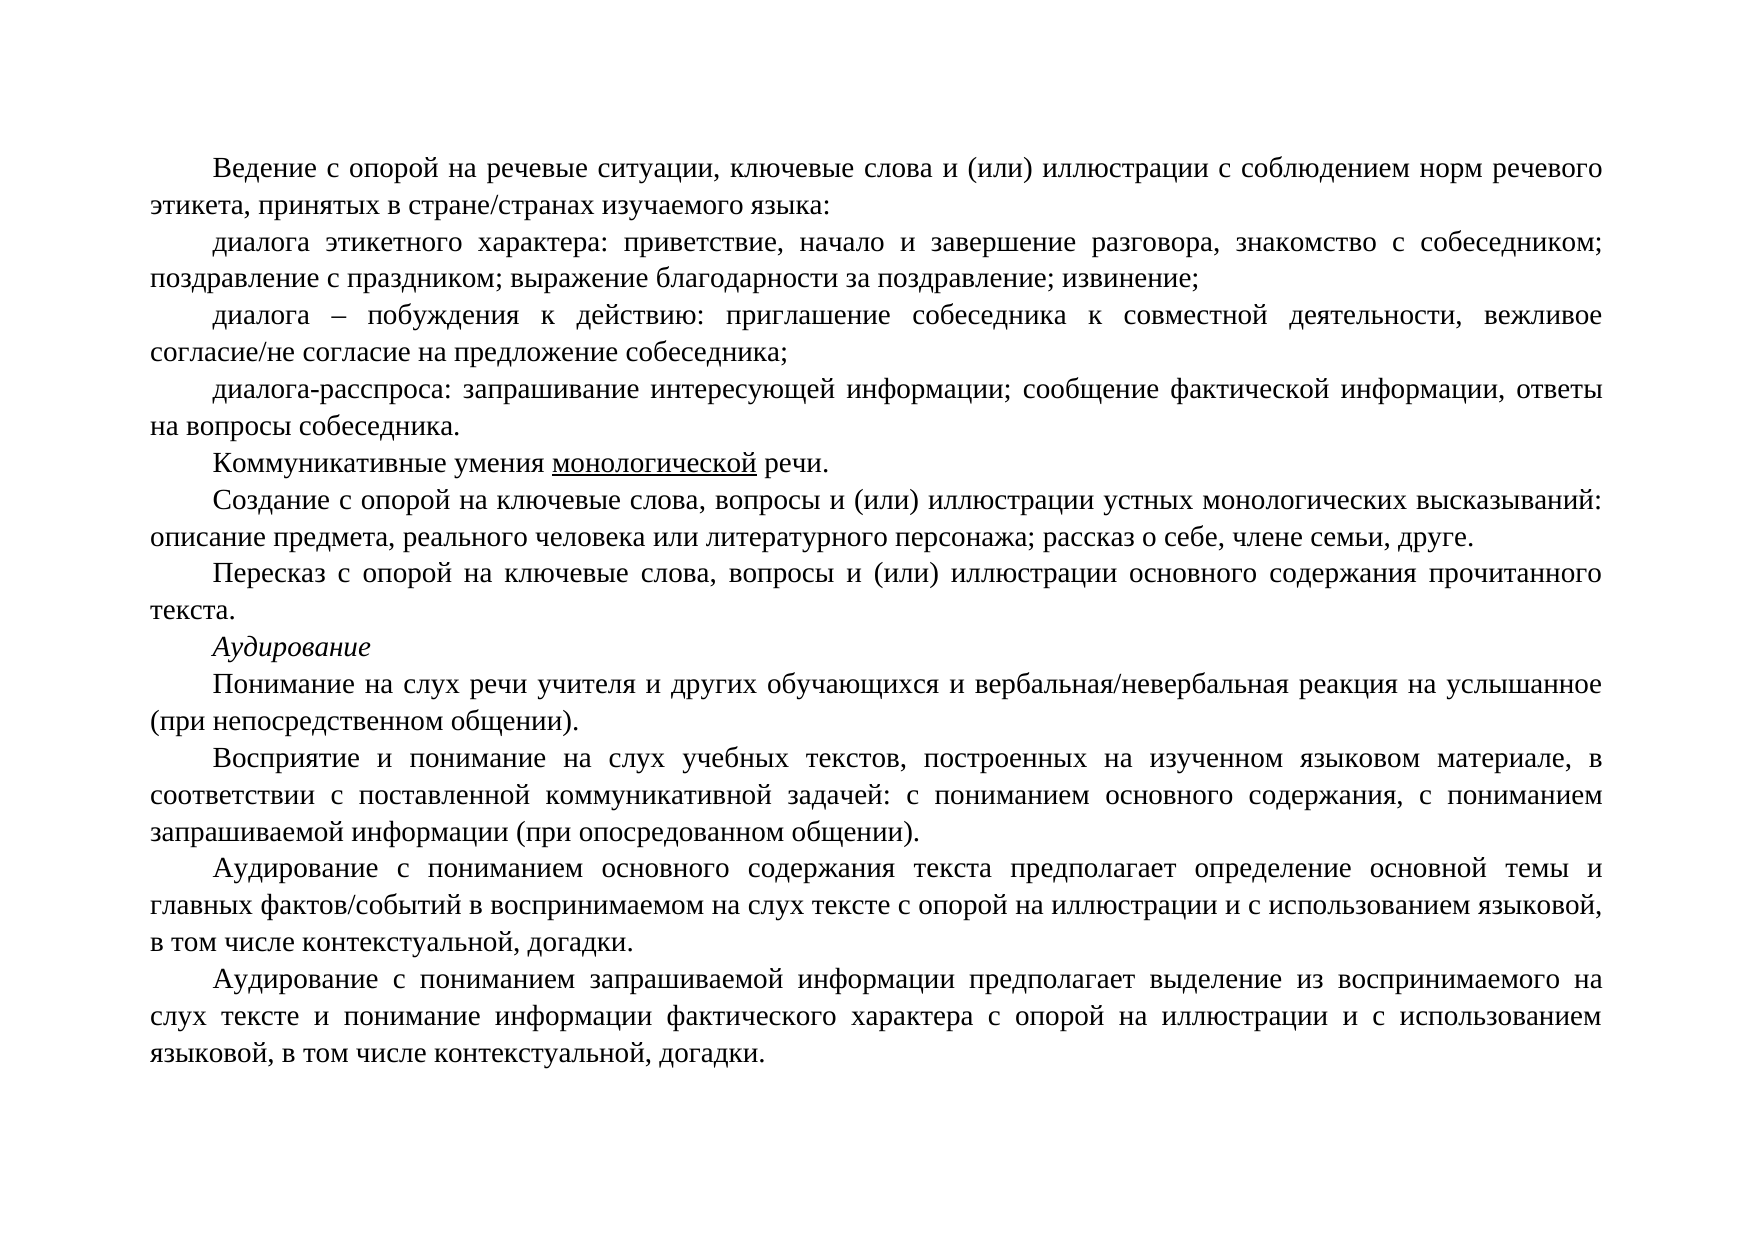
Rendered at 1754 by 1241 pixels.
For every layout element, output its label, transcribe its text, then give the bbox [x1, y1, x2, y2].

text Пересказ с опорой на ключевые слова, вопросы и (или) иллюстрации основного содержания прочитанного текста. [150, 556, 1604, 626]
text Понимание на слух речи учителя и других обучающихся и вербальная/невербальная реакция на услышанное (при непосредственном общении). [150, 666, 1604, 737]
text Аудирование с пониманием запрашиваемой информации предполагает выделение из воспринимаемого на слух тексте и понимание информации фактического характера с опорой на иллюстрации и с использованием языковой, в том числе контекстуальной, догадки. [150, 961, 1604, 1068]
text диалога этикетного характера: приветствие, начало и завершение разговора, знакомство с собеседником; поздравление с праздником; выражение благодарности за поздравление; извинение; [150, 224, 1604, 294]
text Ведение с опорой на речевые ситуации, ключевые слова и (или) иллюстрации с соблюдением норм речевого этикета, принятых в стране/странах изучаемого языка: [150, 150, 1604, 220]
text Аудирование с пониманием основного содержания текста предполагает определение основной темы и главных фактов/событий в воспринимаемом на слух тексте с опорой на иллюстрации и с использованием языковой, в том числе контекстуальной, догадки. [150, 851, 1604, 958]
text Аудирование [150, 629, 1604, 663]
text Создание с опорой на ключевые слова, вопросы и (или) иллюстрации устных монологических высказываний: описание предмета, реального человека или литературного персонажа; рассказ о себе, члене семьи, друге. [150, 482, 1604, 552]
text Коммуникативные умения монологической речи. [150, 445, 1604, 478]
text диалога-расспроса: запрашивание интересующей информации; сообщение фактической информации, ответы на вопросы собеседника. [150, 371, 1604, 442]
text Восприятие и понимание на слух учебных текстов, построенных на изученном языковом материале, в соответствии с поставленной коммуникативной задачей: с пониманием основного содержания, с пониманием запрашиваемой информации (при опосредованном общении). [150, 740, 1604, 847]
text диалога – побуждения к действию: приглашение собеседника к совместной деятельности, вежливое согласие/не согласие на предложение собеседника; [150, 297, 1604, 368]
